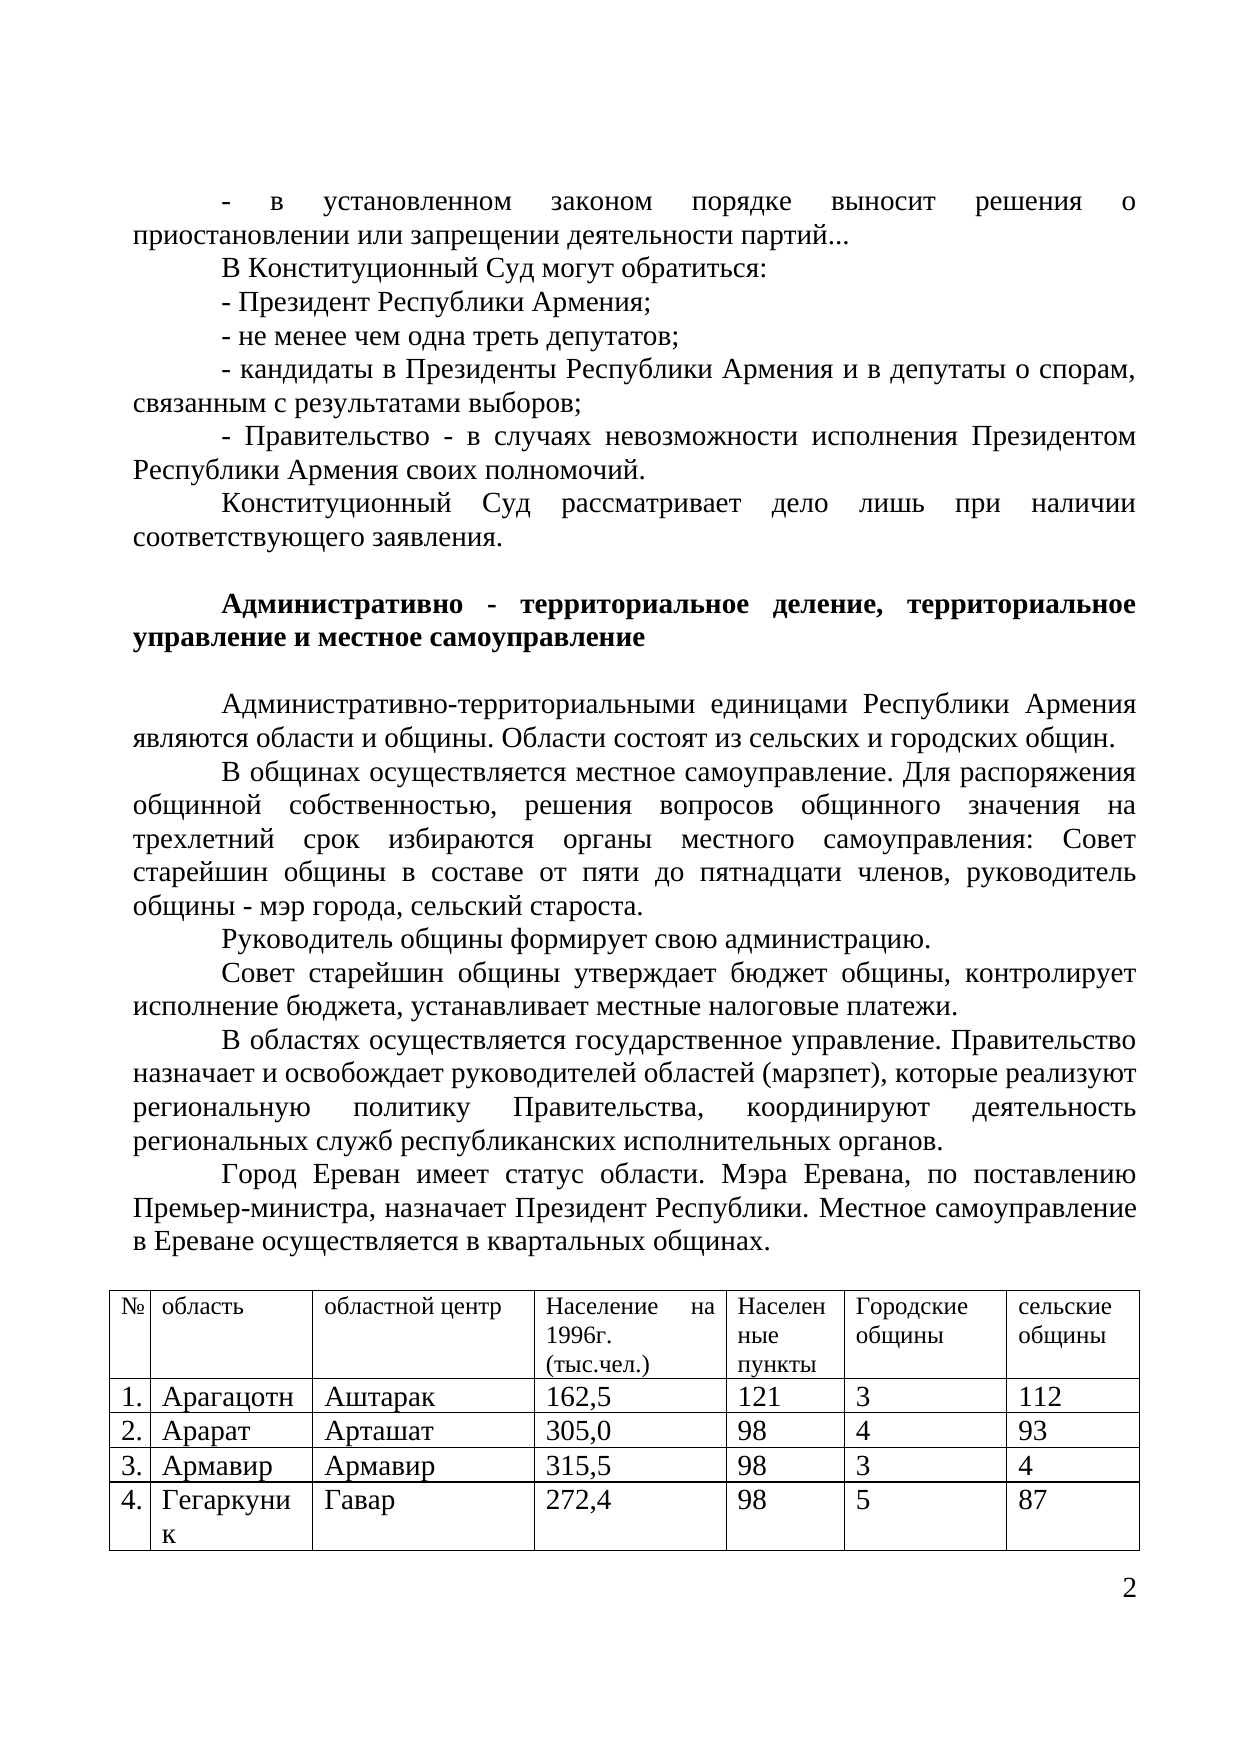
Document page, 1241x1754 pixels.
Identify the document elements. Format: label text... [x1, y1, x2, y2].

text В Конституционный Суд могут обратиться: [133, 251, 1137, 284]
text - кандидаты в Президенты Республики Армения и в депутаты о спорам, связанным с результатами выборов; [133, 351, 1137, 418]
text Административно-территориальными единицами Республики Армения являются области и общины. Области состоят из сельских и городских общин. [133, 687, 1137, 754]
table_header сельские общины [1007, 1291, 1139, 1378]
text Совет старейшин общины утверждает бюджет общины, контролирует исполнение бюджета, устанавливает местные налоговые платежи. [133, 955, 1137, 1022]
table_cell Аштарак [313, 1379, 534, 1412]
table_cell 4 [1007, 1448, 1139, 1481]
table_cell [110, 1448, 150, 1481]
text - в установленном законом порядке выносит решения о приостановлении или запрещении деятельности партий... [133, 183, 1137, 251]
table_cell 112 [1007, 1379, 1139, 1412]
table_header Населенные пункты [727, 1291, 844, 1378]
table_cell Арарат [151, 1413, 312, 1447]
table_header Население на 1996г. (тыс.чел.) [535, 1291, 726, 1378]
table_cell 3 [845, 1379, 1006, 1412]
text Руководитель общины формирует свою администрацию. [133, 921, 1137, 955]
table_cell 3 [845, 1448, 1006, 1481]
table_cell 272,4 [535, 1483, 726, 1549]
table_cell Арагацотн [151, 1379, 312, 1412]
table_cell Гавар [313, 1483, 534, 1549]
text В областях осуществляется государственное управление. Правительство назначает и освобождает руководителей областей (марзпет), которые реализуют региональную политику Правительства, координируют деятельность региональных служб pecпубликанских исполнительных органов. [133, 1022, 1137, 1156]
text Конституционный Суд рассматривает дело лишь при наличии соответствующего заявления. [133, 485, 1137, 552]
table_cell Гегаркуник [151, 1483, 312, 1549]
table_cell 315,5 [535, 1448, 726, 1481]
table_cell [110, 1483, 150, 1549]
table_cell 121 [727, 1379, 844, 1412]
table_cell Армавир [313, 1448, 534, 1481]
table_header № [110, 1291, 150, 1378]
table_cell 4 [845, 1413, 1006, 1447]
table_cell Арташат [313, 1413, 534, 1447]
table_cell 98 [727, 1483, 844, 1549]
table_cell 162,5 [535, 1379, 726, 1412]
table_cell 5 [845, 1483, 1006, 1549]
table_cell 98 [727, 1448, 844, 1481]
table_cell 98 [727, 1413, 844, 1447]
text Административно - территориальное деление, территориальное управление и местное самоуправление [133, 586, 1137, 653]
text - Правительство - в случаях невозможности исполнения Президентом Республики Армения своих полномочий. [133, 418, 1137, 485]
table_header областной центр [313, 1291, 534, 1378]
table_header Городские общины [845, 1291, 1006, 1378]
text - не менее чем одна треть депутатов; [133, 318, 1137, 351]
table_cell 93 [1007, 1413, 1139, 1447]
table_cell [110, 1413, 150, 1447]
table_header область [151, 1291, 312, 1378]
text В общинах осуществляется местное самоуправление. Для распоряжения общинной собственностью, решения вопросов общинного значения на трехлетний срок избираются органы местного самоуправления: Совет старейшин общины в составе от пяти до пятнадцати членов, руководитель общины - мэр города, сельский староста. [133, 754, 1137, 921]
table_cell 87 [1007, 1483, 1139, 1549]
table_cell [110, 1379, 150, 1412]
text - Президент Республики Армения; [133, 284, 1137, 318]
text Город Ереван имеет статус области. Мэра Еревана, по поставлению Премьер-министра, назначает Президент Республики. Местное самоуправление в Ереване осуществляется в квартальных общинах. [133, 1156, 1137, 1257]
table_cell Армавир [151, 1448, 312, 1481]
table_cell 305,0 [535, 1413, 726, 1447]
